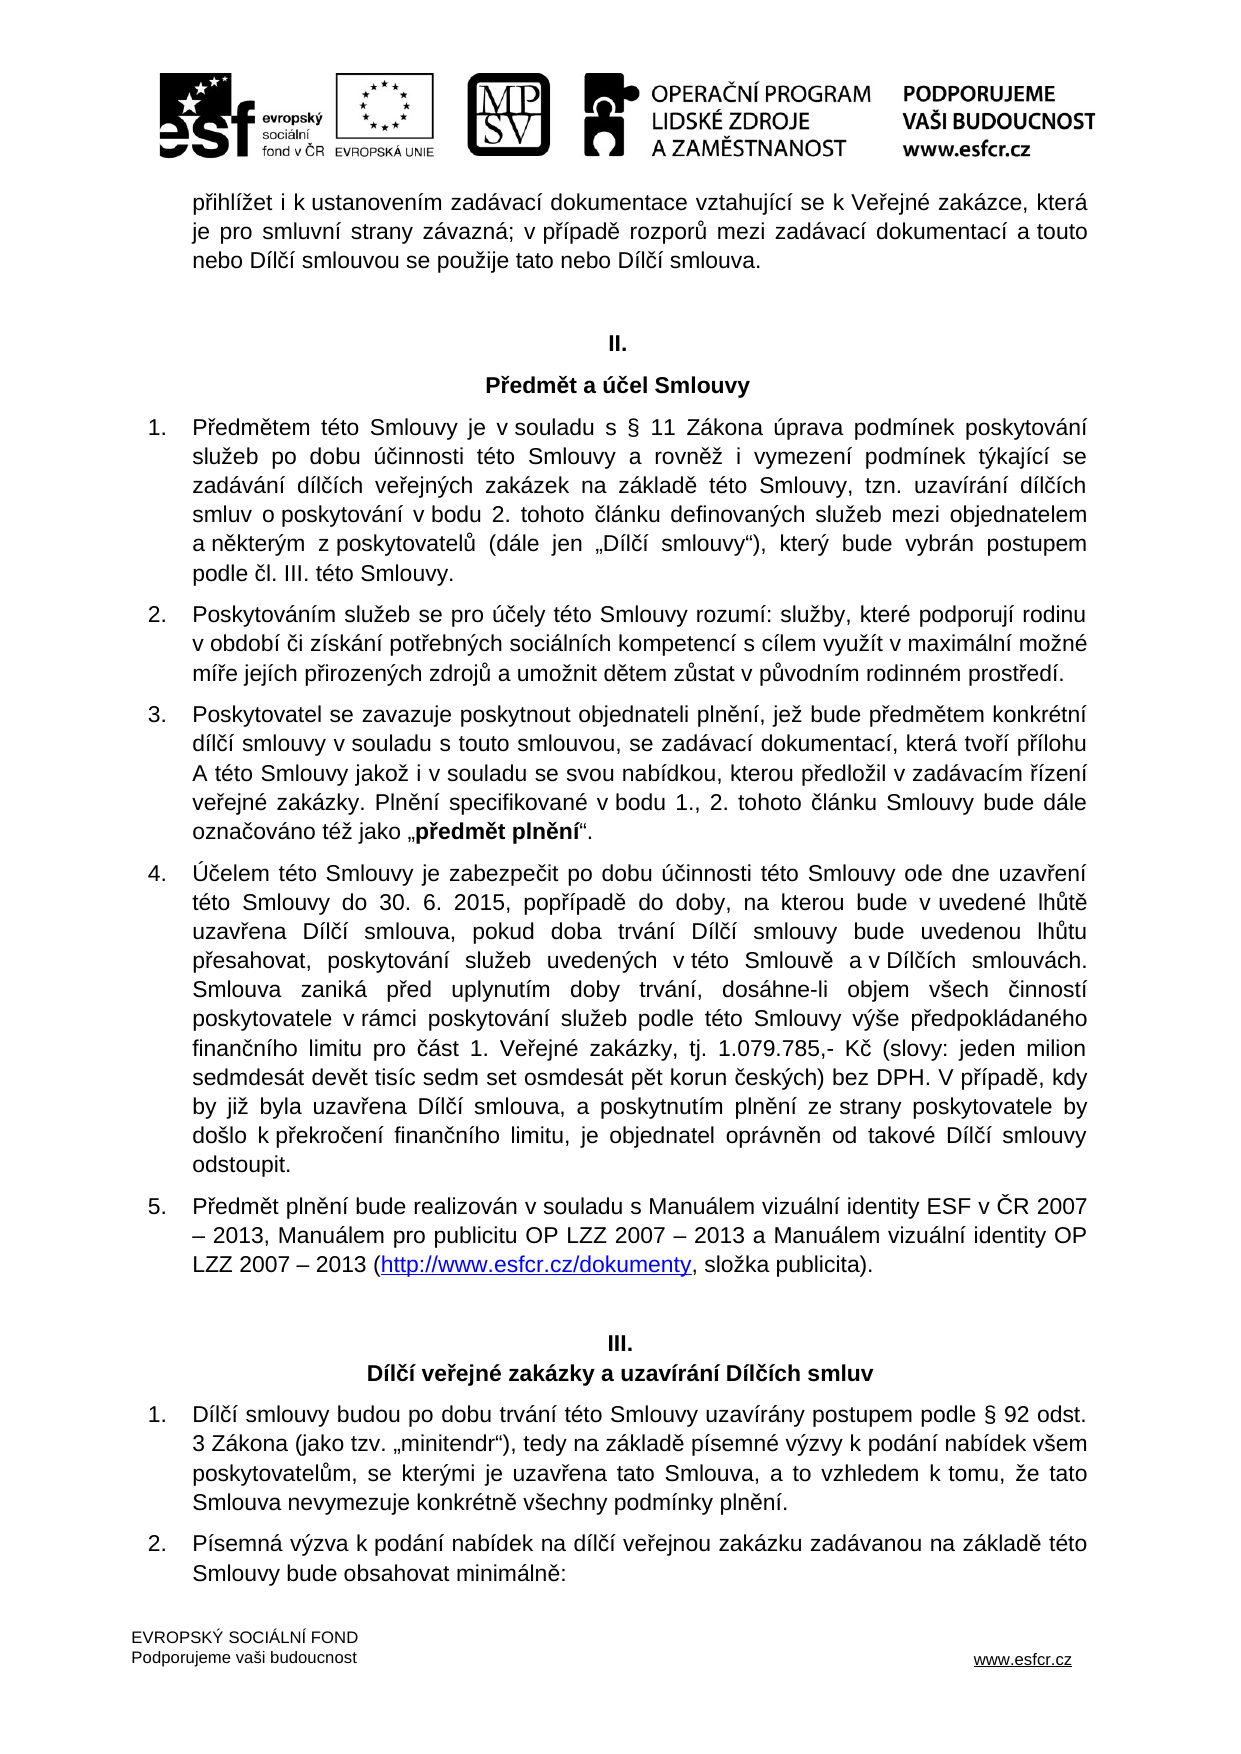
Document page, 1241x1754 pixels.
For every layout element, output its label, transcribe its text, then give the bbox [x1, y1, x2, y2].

text Předmět a účel Smlouvy [148, 369, 1087, 398]
list Předmět plnění bude realizován v souladu s Manuálem vizuální identity ESF v ČR 2007 – 2013, Manuálem pro publicitu OP LZZ 2007 – 2013 a Manuálem vizuální identity OP LZZ 2007 – 2013 (http://www.esfcr.cz/dokumenty, složka publicita). [148, 1190, 1087, 1277]
text III. [148, 1327, 1093, 1357]
list Předmětem této Smlouvy je v souladu s § 11 Zákona úprava podmínek poskytování služeb po dobu účinnosti této Smlouvy a rovněž i vymezení podmínek týkající se zadávání dílčích veřejných zakázek na základě této Smlouvy, tzn. uzavírání dílčích smluv o poskytování v bodu 2. tohoto článku definovaných služeb mezi objednatelem a některým z poskytovatelů (dále jen „Dílčí smlouvy“), který bude vybrán postupem podle čl. III. této Smlouvy. [148, 411, 1087, 586]
picture [159, 73, 1096, 162]
list Dílčí smlouvy budou po dobu trvání této Smlouvy uzavírány postupem podle § 92 odst. 3 Zákona (jako tzv. „minitendr“), tedy na základě písemné výzvy k podání nabídek všem poskytovatelům, se kterými je uzavřena tato Smlouva, a to vzhledem k tomu, že tato Smlouva nevymezuje konkrétně všechny podmínky plnění. [148, 1398, 1087, 1515]
list Poskytováním služeb se pro účely této Smlouvy rozumí: služby, které podporují rodinu v období či získání potřebných sociálních kompetencí s cílem využít v maximální možné míře jejích přirozených zdrojů a umožnit dětem zůstat v původním rodinném prostředí. [148, 598, 1087, 686]
list Písemná výzva k podání nabídek na dílčí veřejnou zakázku zadávanou na základě této Smlouvy bude obsahovat minimálně: [148, 1527, 1087, 1586]
list Poskytovatel se zavazuje poskytnout objednateli plnění, jež bude předmětem konkrétní dílčí smlouvy v souladu s touto smlouvou, se zadávací dokumentací, která tvoří přílohu A této Smlouvy jakož i v souladu se svou nabídkou, kterou předložil v zadávacím řízení veřejné zakázky. Plnění specifikované v bodu 1., 2. tohoto článku Smlouvy bude dále označováno též jako „předmět plnění“. [148, 698, 1087, 844]
text II. [148, 327, 1087, 357]
text Dílčí veřejné zakázky a uzavírání Dílčích smluv [148, 1357, 1093, 1386]
list Účelem této Smlouvy je zabezpečit po dobu účinnosti této Smlouvy ode dne uzavření této Smlouvy do 30. 6. 2015, popřípadě do doby, na kterou bude v uvedené lhůtě uzavřena Dílčí smlouva, pokud doba trvání Dílčí smlouvy bude uvedenou lhůtu přesahovat, poskytování služeb uvedených v této Smlouvě a v Dílčích smlouvách. Smlouva zaniká před uplynutím doby trvání, dosáhne-li objem všech činností poskytovatele v rámci poskytování služeb podle této Smlouvy výše předpokládaného finančního limitu pro část 1. Veřejné zakázky, tj. 1.079.785,- Kč (slovy: jeden milion sedmdesát devět tisíc sedm set osmdesát pět korun českých) bez DPH. V případě, kdy by již byla uzavřena Dílčí smlouva, a poskytnutím plnění ze strany poskytovatele by došlo k překročení finančního limitu, je objednatel oprávněn od takové Dílčí smlouvy odstoupit. [148, 857, 1087, 1177]
